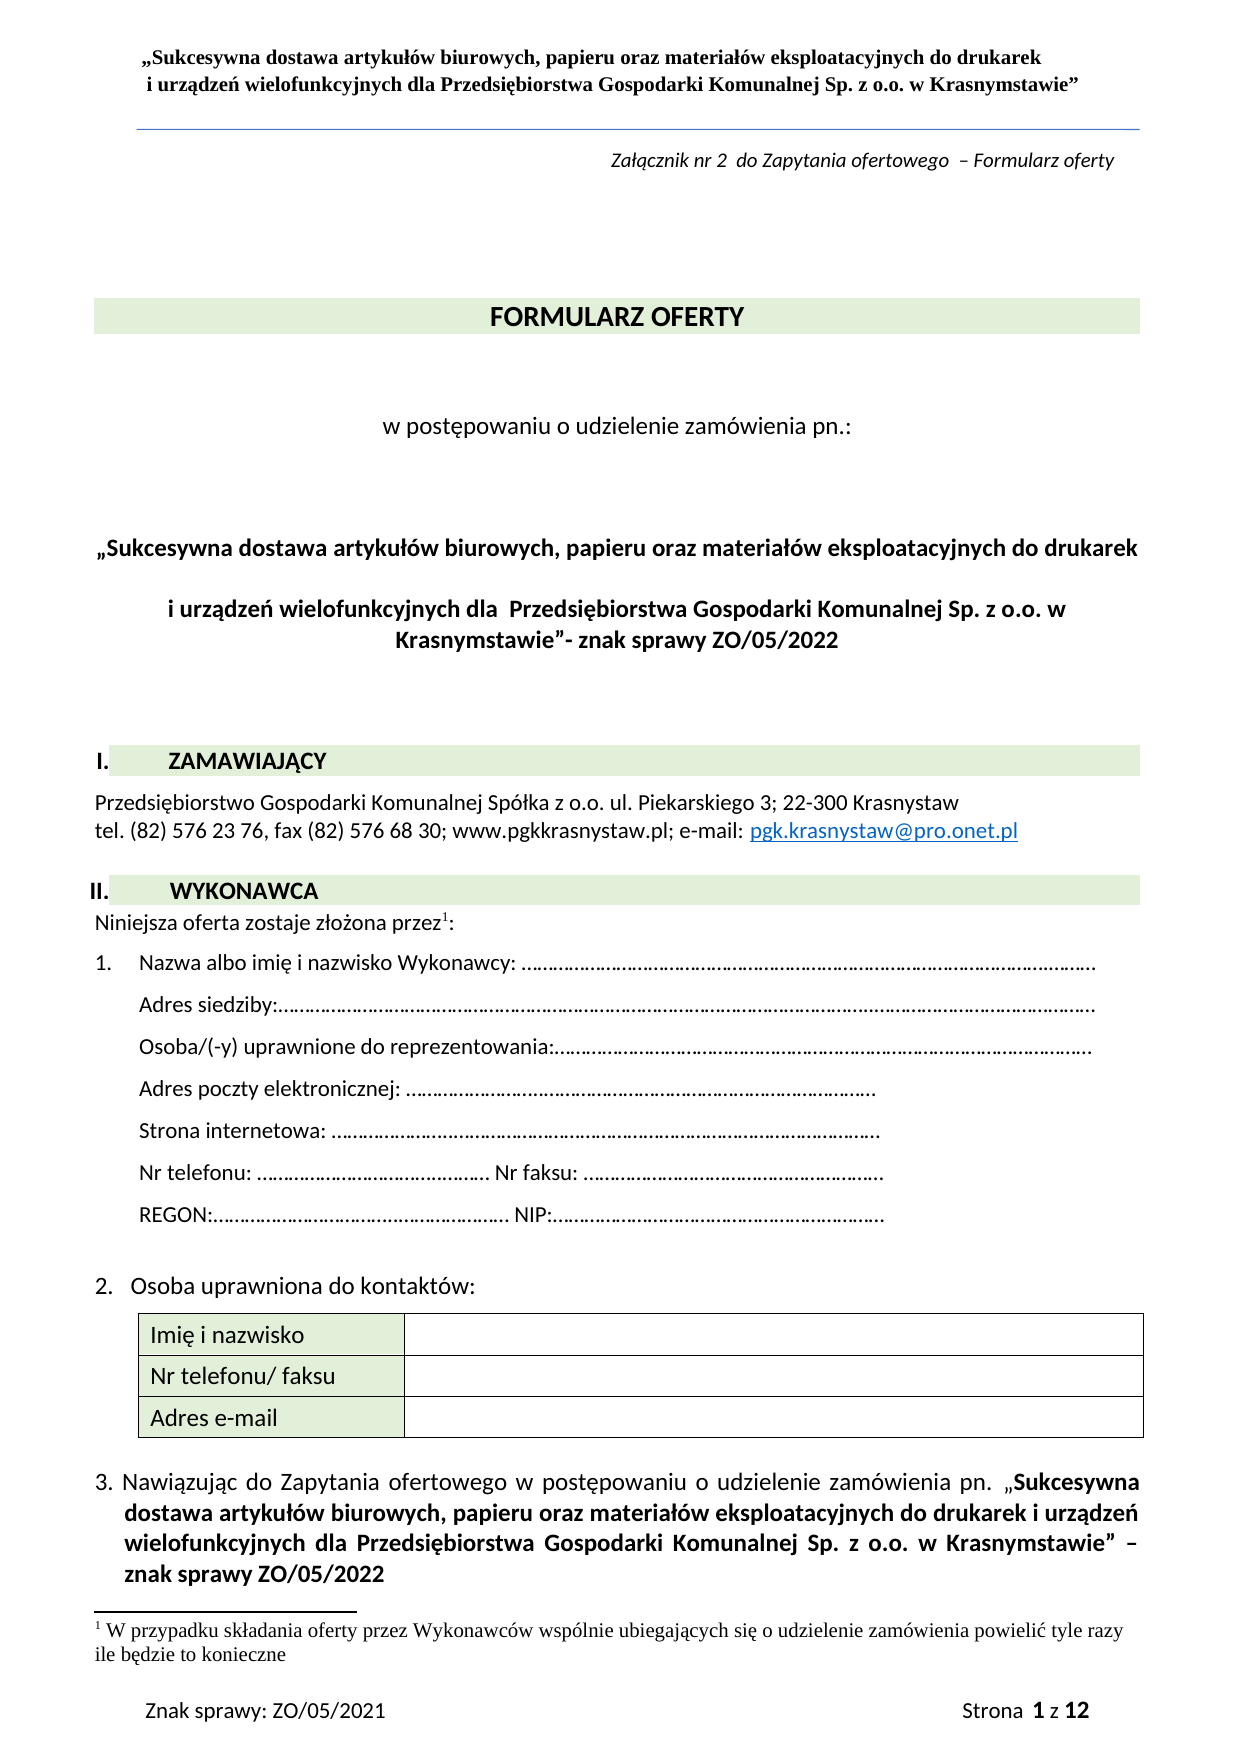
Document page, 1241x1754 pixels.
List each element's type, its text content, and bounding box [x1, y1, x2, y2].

text Strona internetowa: …………………..……………………………………………………………………… [94, 1116, 1140, 1144]
table_header [405, 1314, 1143, 1354]
text Niniejsza oferta zostaje złożona przez: [94, 908, 1140, 936]
table_cell [405, 1397, 1143, 1437]
text Nr telefonu: ……………………………..……… Nr faksu: ………………………………………………… [94, 1158, 1140, 1186]
text Adres siedziby:…………………………………………………………………………………………………..…………………………………… [139, 990, 1140, 1018]
list ZAMAWIAJĄCY [109, 745, 1140, 776]
list Nazwa albo imię i nazwisko Wykonawcy: ……………………………………………………………………………………….……… [94, 948, 1140, 976]
text FORMULARZ OFERTY [94, 298, 1140, 334]
text Załącznik nr 2 do Zapytania ofertowego – Formularz oferty [94, 147, 1140, 172]
text Osoba/(-y) uprawnione do reprezentowania:………………………………………………………………………………………… Adres poczty elektronicznej: ……………………..……………………………………………………… [139, 1032, 1140, 1102]
list WYKONAWCA [109, 875, 1140, 905]
text tel. (82) 576 23 76, fax (82) 576 68 30; www.pgkkrasnystaw.pl; e-mail: pgk.krasnystaw@pro.onet.pl [94, 816, 1140, 844]
text w postępowaniu o udzielenie zamówienia pn.: [94, 410, 1140, 441]
text „Sukcesywna dostawa artykułów biurowych, papieru oraz materiałów eksploatacyjnych do drukarek i urządzeń wielofunkcyjnych dla Przedsiębiorstwa Gospodarki Komunalnej Sp. z o.o. w Krasnymstawie”- znak sprawy ZO/05/2022 [94, 532, 1140, 654]
table_cell Adres e-mail [139, 1397, 404, 1437]
table_cell [405, 1356, 1143, 1396]
text 3. Nawiązując do Zapytania ofertowego w postępowaniu o udzielenie zamówienia pn. „Sukcesywna dostawa artykułów biurowych, papieru oraz materiałów eksploatacyjnych do drukarek i urządzeń wielofunkcyjnych dla Przedsiębiorstwa Gospodarki Komunalnej Sp. z o.o. w Krasnymstawie” – znak sprawy ZO/05/2022 [94, 1466, 1140, 1588]
table_cell Nr telefonu/ faksu [139, 1356, 404, 1396]
table_header Imię i nazwisko [139, 1314, 404, 1354]
text 2. Osoba uprawniona do kontaktów: [94, 1270, 1140, 1301]
text Przedsiębiorstwo Gospodarki Komunalnej Spółka z o.o. ul. Piekarskiego 3; 22-300 Krasnystaw [94, 788, 1140, 816]
text REGON:……………………………..………………… NIP:……………………………………………………… [94, 1200, 1140, 1228]
